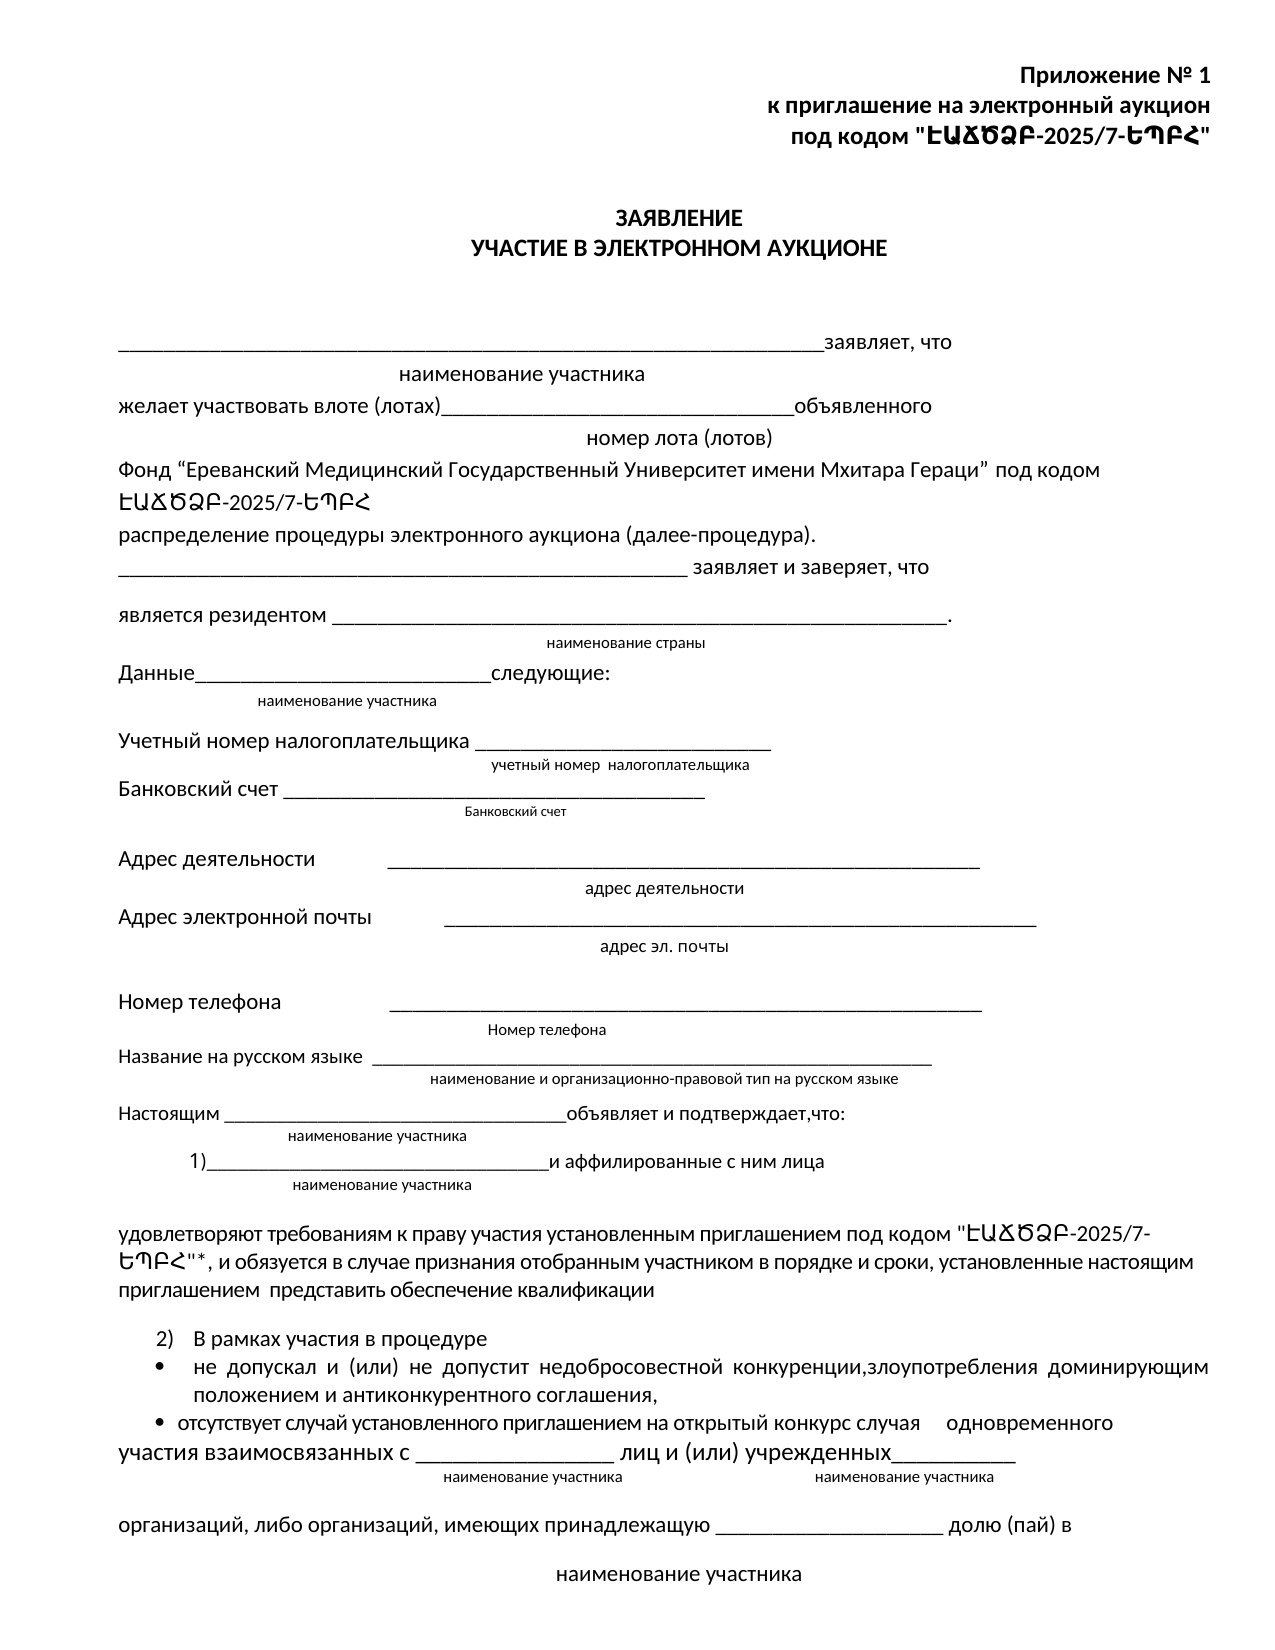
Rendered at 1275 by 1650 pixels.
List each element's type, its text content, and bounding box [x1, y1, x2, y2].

text Банковский счет _____________________________________ [118, 774, 1211, 803]
text наименование участника наименование участника [443, 1466, 1211, 1487]
text участия взаимосвязанных с ________________ лиц и (или) учрежденных__________ [118, 1436, 1211, 1466]
text под кодом "ԷԱՃԾՁԲ-2025/7-ԵՊԲՀ" [148, 120, 1211, 151]
text является резидентом ______________________________________________________. [118, 600, 1211, 628]
text организаций, либо организаций, имеющих принадлежащую ____________________ долю (пай) в [118, 1511, 1211, 1539]
text ЗАЯВЛЕНИЕ [148, 202, 1211, 232]
text Фонд “Ереванский Медицинский Государственный Университет имени Мхитара Гераци” под кодом ԷԱՃԾՁԲ-2025/7-ԵՊԲՀ [118, 456, 1211, 516]
text Адрес электронной почты ____________________________________________________ [118, 902, 1211, 930]
text Банковский счет [118, 803, 1211, 820]
list не допускал и (или) не допустит недобросовестной конкуренции,злоупотребления доминирующим положением и антиконкурентного соглашения, [156, 1352, 1211, 1408]
list В рамках участия в процедуре [156, 1324, 1211, 1352]
text учетный номер налогоплательщика [118, 754, 1211, 774]
text желает участвовать влоте (лотах)_______________________________объявленного [118, 391, 1211, 419]
list отсутствует случай установленного приглашением на открытый конкурс случая одновременного [156, 1408, 1211, 1436]
text наименование участника [118, 1174, 1211, 1195]
text ______________________________________________________________заявляет, что [118, 327, 1211, 355]
text распределение процедуры электронного аукциона (далее-процедура). [118, 520, 1211, 548]
text к приглашение на электронный аукцион [148, 89, 1211, 120]
text Приложение № 1 [118, 59, 1211, 89]
text Номер телефона [487, 1019, 1211, 1040]
text Настоящим _________________________________объявляет и подтверждает,что: [118, 1100, 1211, 1126]
text наименование участника [118, 690, 1211, 711]
text УЧАСТИЕ В ЭЛЕКТРОННОМ АУКЦИОНЕ [148, 232, 1211, 263]
text адрес деятельности [118, 876, 1211, 899]
text наименование страны [546, 632, 1211, 652]
text наименование участника [399, 359, 1211, 387]
text Номер телефона ____________________________________________________ [118, 987, 1211, 1015]
text __________________________________________________ заявляет и заверяет, что [118, 552, 1211, 580]
text наименование участника [118, 1559, 1211, 1587]
text номер лота (лотов) [576, 423, 1211, 451]
text адрес эл. почты [118, 934, 1211, 958]
text Учетный номер налогоплательщика __________________________ [118, 726, 1211, 754]
text Адрес деятельности ____________________________________________________ [118, 844, 1211, 872]
text наименование участника [118, 1126, 1211, 1146]
text Название на русском языке ______________________________________________________ [118, 1043, 1211, 1068]
text удовлетворяют требованиям к праву участия установленным приглашением под кодом "ԷԱՃԾՁԲ-2025/7-ԵՊԲՀ"*, и обязуется в случае признания отобранным участником в порядке и сроки, установленные настоящим приглашением представить обеспечение квалификации [118, 1219, 1211, 1303]
text Данные__________________________следующие: [118, 658, 1211, 686]
text наименование и организационно-правовой тип на русском языке [118, 1068, 1211, 1089]
text 1)_________________________________и аффилированные с ним лица [118, 1146, 1211, 1174]
